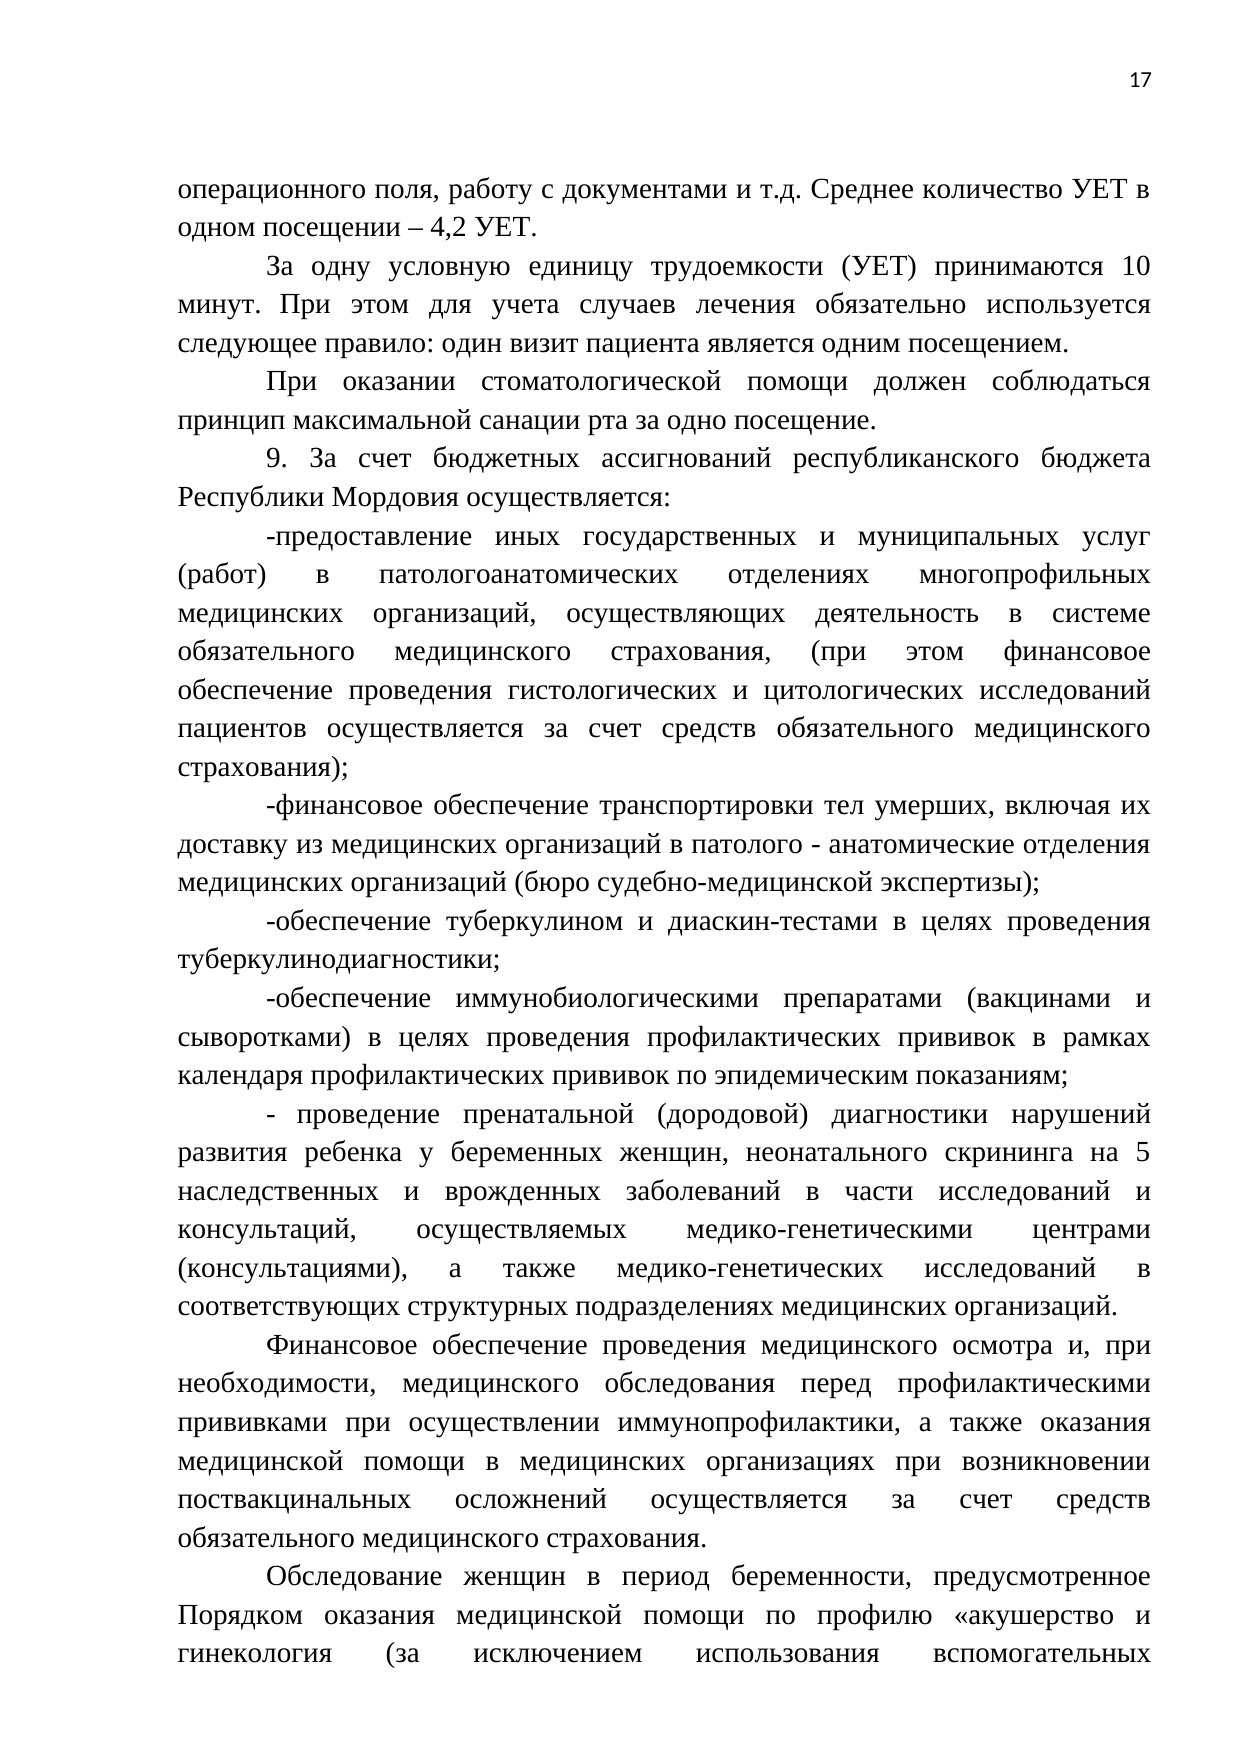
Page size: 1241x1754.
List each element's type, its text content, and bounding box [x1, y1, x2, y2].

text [177, 1558, 1152, 1669]
text -обеспечение иммунобиологическими препаратами (вакцинами и сыворотками) в целях проведения профилактических прививок в рамках календаря профилактических прививок по эпидемическим показаниям; [177, 980, 1152, 1091]
text -обеспечение туберкулином и диаскин-тестами в целях проведения туберкулинодиагностики; [177, 903, 1152, 975]
text 9. За счет бюджетных ассигнований республиканского бюджета Республики Мордовия осуществляется: [177, 441, 1152, 513]
text Финансовое обеспечение проведения медицинского осмотра и, при необходимости, медицинского обследования перед профилактическими прививками при осуществлении иммунопрофилактики, а также оказания медицинской помощи в медицинских организациях при возникновении поствакцинальных осложнений осуществляется за счет средств обязательного медицинского страхования. [177, 1327, 1152, 1553]
text -предоставление иных государственных и муниципальных услуг (работ) в патологоанатомических отделениях многопрофильных медицинских организаций, осуществляющих деятельность в системе обязательного медицинского страхования, (при этом финансовое обеспечение проведения гистологических и цитологических исследований пациентов осуществляется за счет средств обязательного медицинского страхования); [177, 518, 1152, 782]
text -финансовое обеспечение транспортировки тел умерших, включая их доставку из медицинских организаций в патолого - анатомические отделения медицинских организаций (бюро судебно-медицинской экспертизы); [177, 787, 1152, 898]
text - проведение пренатальной (дородовой) диагностики нарушений развития ребенка у беременных женщин, неонатального скрининга на 5 наследственных и врожденных заболеваний в части исследований и консультаций, осуществляемых медико-генетическими центрами (консультациями), а также медико-генетических исследований в соответствующих структурных подразделениях медицинских организаций. [177, 1096, 1152, 1322]
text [177, 171, 1152, 243]
text За одну условную единицу трудоемкости (УЕТ) принимаются 10 минут. При этом для учета случаев лечения обязательно используется следующее правило: один визит пациента является одним посещением. [177, 248, 1152, 358]
text При оказании стоматологической помощи должен соблюдаться принцип максимальной санации рта за одно посещение. [177, 363, 1152, 436]
